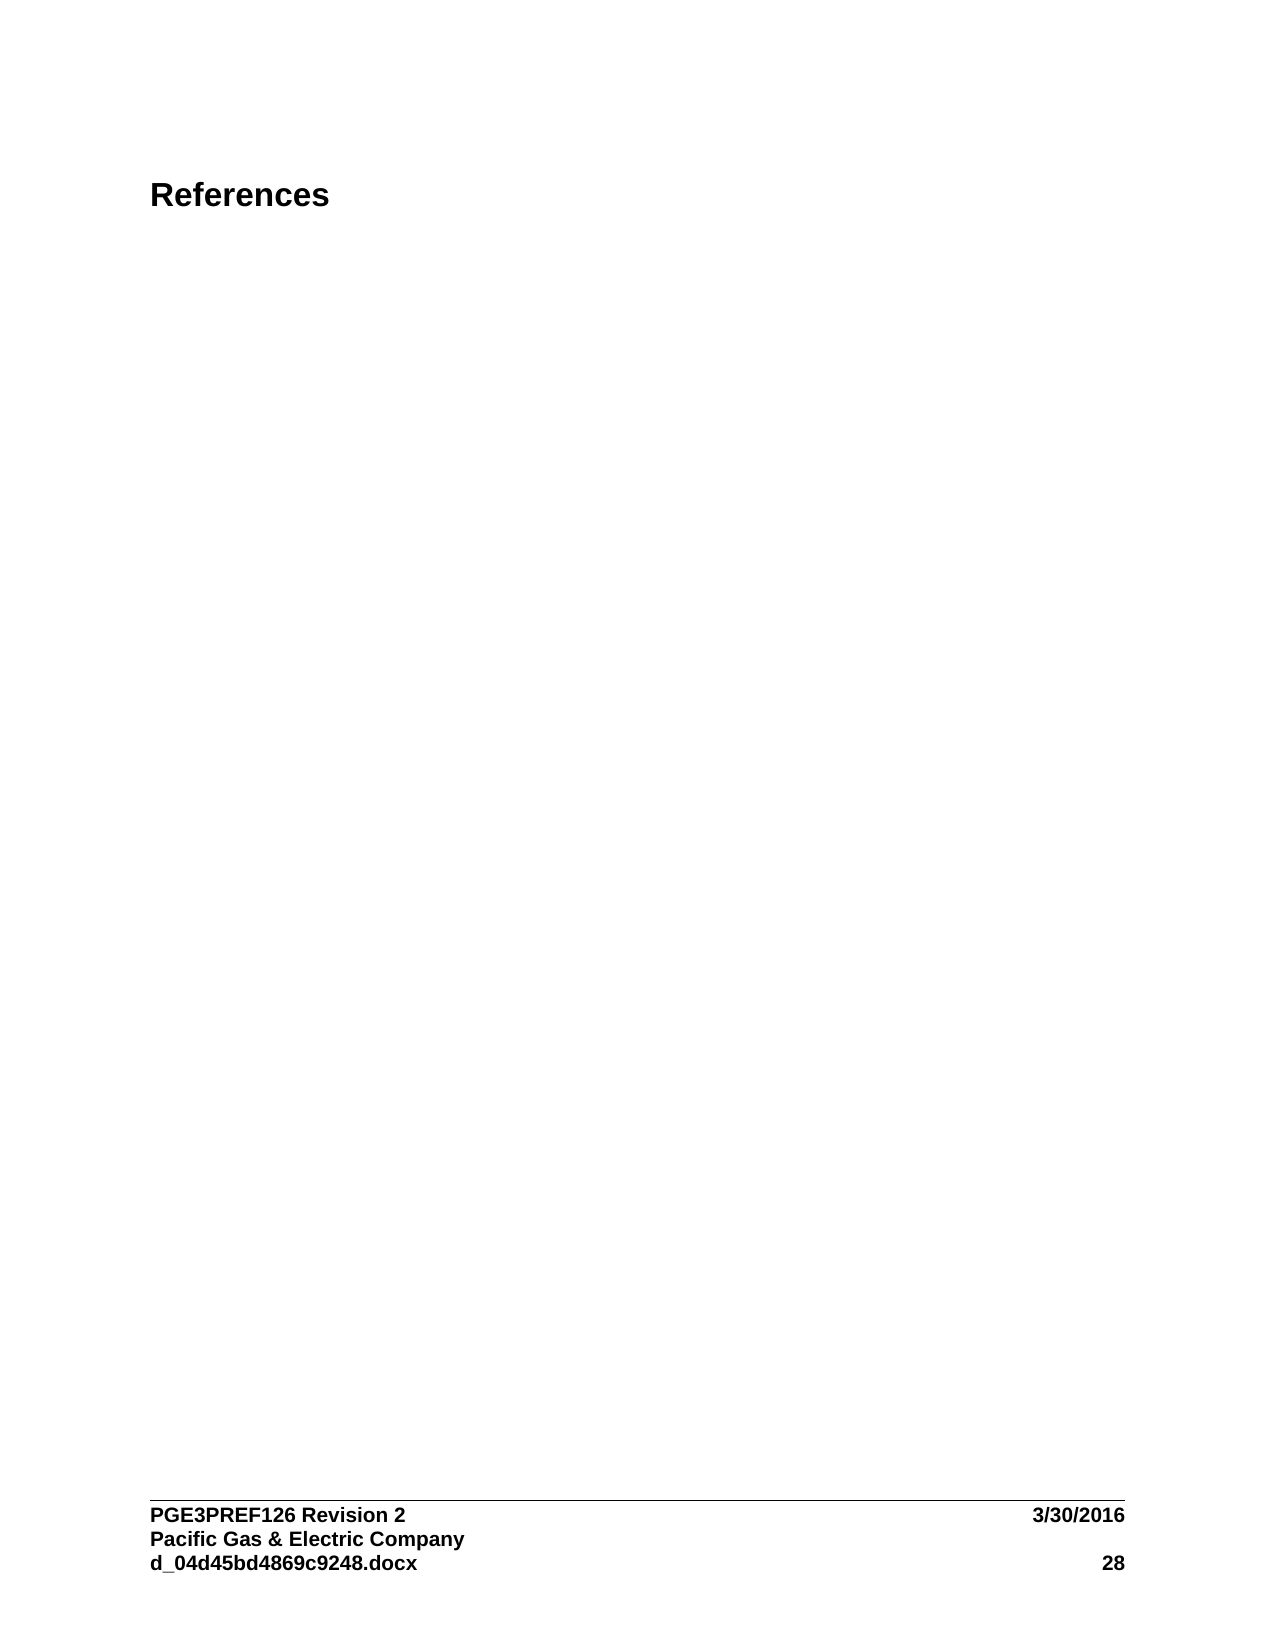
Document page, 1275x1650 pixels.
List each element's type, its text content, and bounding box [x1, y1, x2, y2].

subtitle References [150, 175, 1125, 213]
